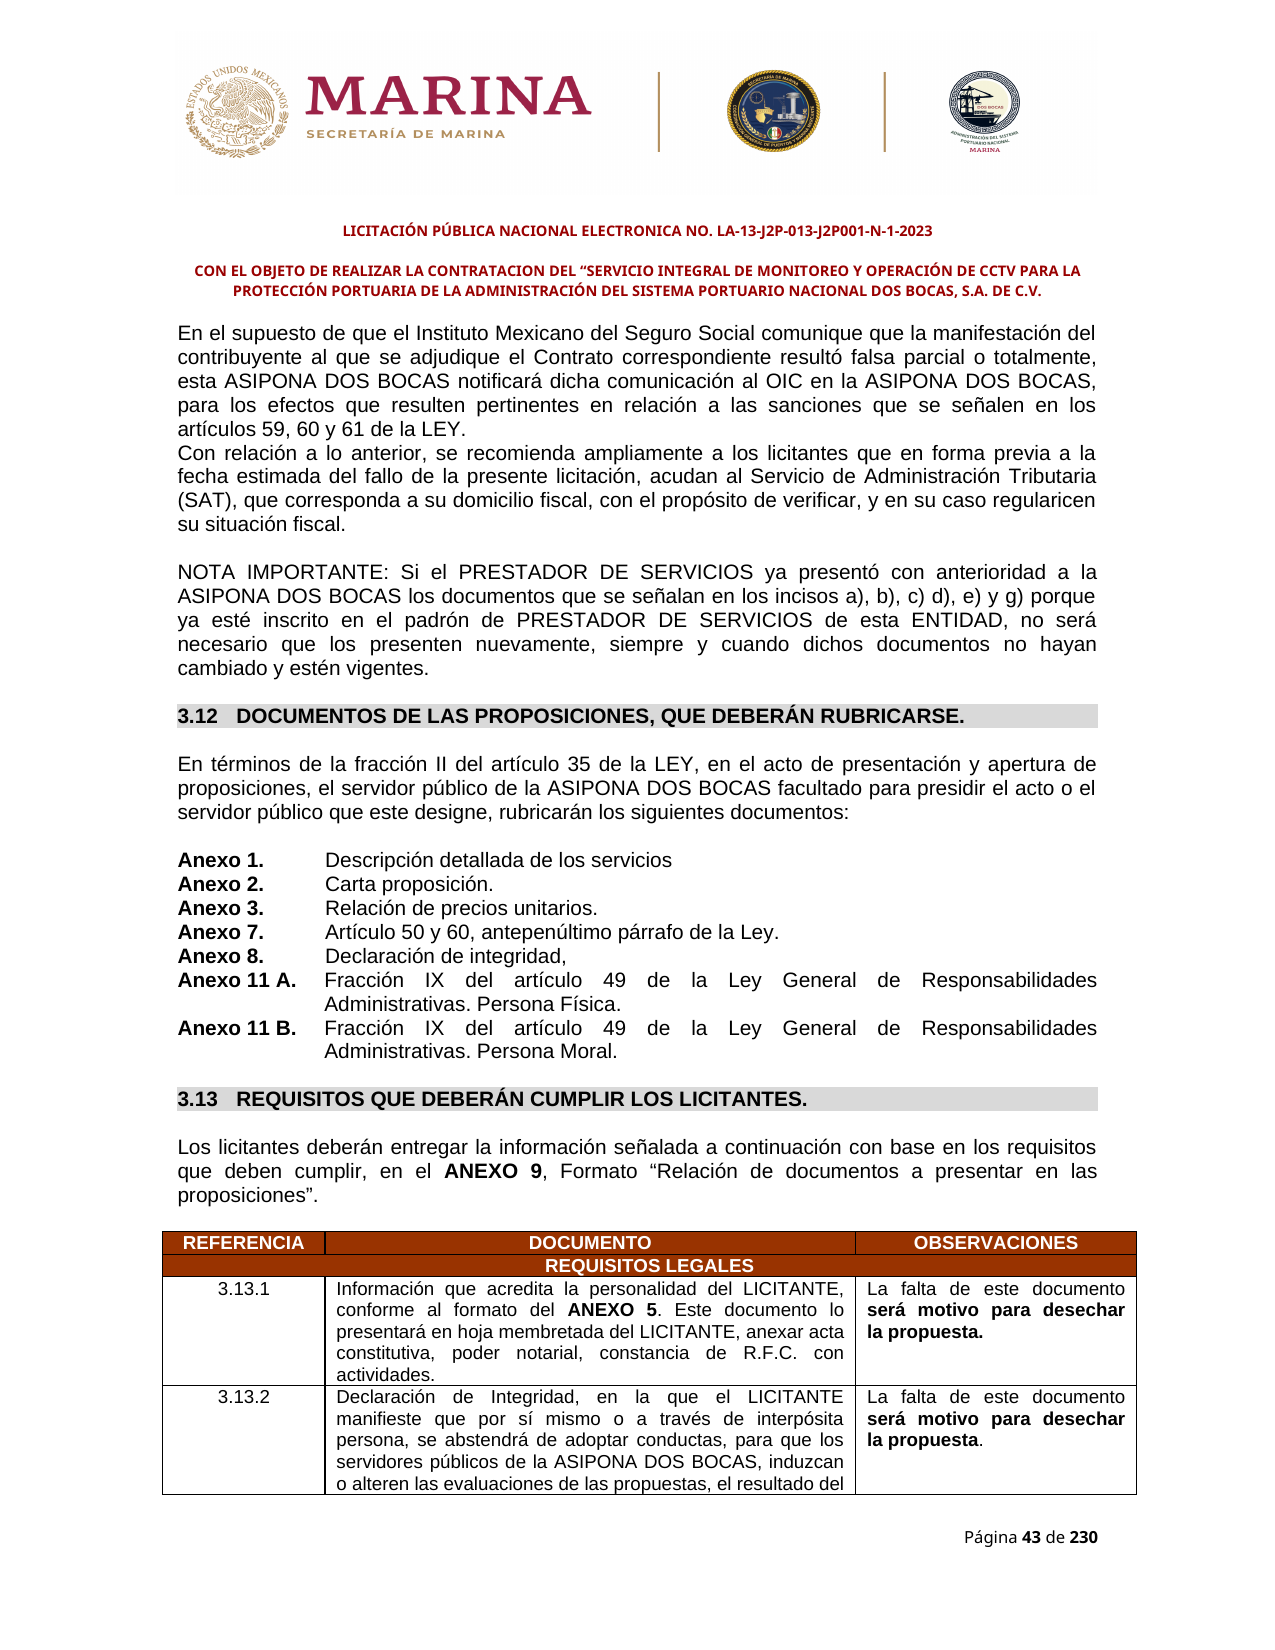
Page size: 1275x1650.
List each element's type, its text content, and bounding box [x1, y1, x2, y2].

text NOTA IMPORTANTE: Si el PRESTADOR DE SERVICIOS ya presentó con anterioridad a la ASIPONA DOS BOCAS los documentos que se señalan en los incisos a), b), c) d), e) y g) porque ya esté inscrito en el padrón de PRESTADOR DE SERVICIOS de esta ENTIDAD, no será necesario que los presenten nuevamente, siempre y cuando dichos documentos no hayan cambiado y estén vigentes. [177, 560, 1098, 680]
text 3.12 DOCUMENTOS DE LAS PROPOSICIONES, QUE DEBERÁN RUBRICARSE. [177, 704, 1098, 728]
text Con relación a lo anterior, se recomienda ampliamente a los licitantes que en forma previa a la fecha estimada del fallo de la presente licitación, acudan al Servicio de Administración Tributaria (SAT), que corresponda a su domicilio fiscal, con el propósito de verificar, y en su caso regularicen su situación fiscal. [177, 440, 1098, 536]
text 3.13 REQUISITOS QUE DEBERÁN CUMPLIR LOS LICITANTES. [177, 1087, 1098, 1111]
text Los licitantes deberán entregar la información señalada a continuación con base en los requisitos que deben cumplir, en el ANEXO 9, Formato “Relación de documentos a presentar en las proposiciones”. [177, 1135, 1098, 1207]
text Anexo 3. Relación de precios unitarios. [177, 896, 1098, 919]
table_cell Información que acredita la personalidad del LICITANTE, conforme al formato del ANEXO 5. Este documento lo presentará en hoja membretada del LICITANTE, anexar acta constitutiva, poder notarial, constancia de R.F.C. con actividades. [326, 1277, 855, 1385]
text Anexo 11 A. Fracción IX del artículo 49 de la Ley General de Responsabilidades Administrativas. Persona Física. [177, 967, 1098, 1015]
text En términos de la fracción II del artículo 35 de la LEY, en el acto de presentación y apertura de proposiciones, el servidor público de la ASIPONA DOS BOCAS facultado para presidir el acto o el servidor público que este designe, rubricarán los siguientes documentos: [177, 752, 1098, 824]
table_header DOCUMENTO [326, 1232, 855, 1254]
table_header OBSERVACIONES [856, 1232, 1136, 1254]
text Anexo 1. Descripción detallada de los servicios [177, 848, 1098, 872]
table_cell 3.13.1 [163, 1277, 324, 1385]
table_cell 3.13.2 [163, 1386, 324, 1494]
text Anexo 2. Carta proposición. [177, 872, 1098, 896]
table_cell REQUISITOS LEGALES [163, 1255, 1136, 1276]
text Anexo 7. Artículo 50 y 60, antepenúltimo párrafo de la Ley. [177, 919, 1098, 943]
table_cell La falta de este documento será motivo para desechar la propuesta. [856, 1386, 1136, 1494]
text Anexo 11 B. Fracción IX del artículo 49 de la Ley General de Responsabilidades Administrativas. Persona Moral. [177, 1015, 1098, 1063]
table_cell La falta de este documento será motivo para desechar la propuesta. [856, 1277, 1136, 1385]
text Anexo 8. Declaración de integridad, [177, 943, 1098, 967]
text En el supuesto de que el Instituto Mexicano del Seguro Social comunique que la manifestación del contribuyente al que se adjudique el Contrato correspondiente resultó falsa parcial o totalmente, esta ASIPONA DOS BOCAS notificará dicha comunicación al OIC en la ASIPONA DOS BOCAS, para los efectos que resulten pertinentes en relación a las sanciones que se señalen en los artículos 59, 60 y 61 de la LEY. [177, 321, 1098, 440]
picture [175, 31, 1098, 195]
table_header REFERENCIA [163, 1232, 324, 1254]
